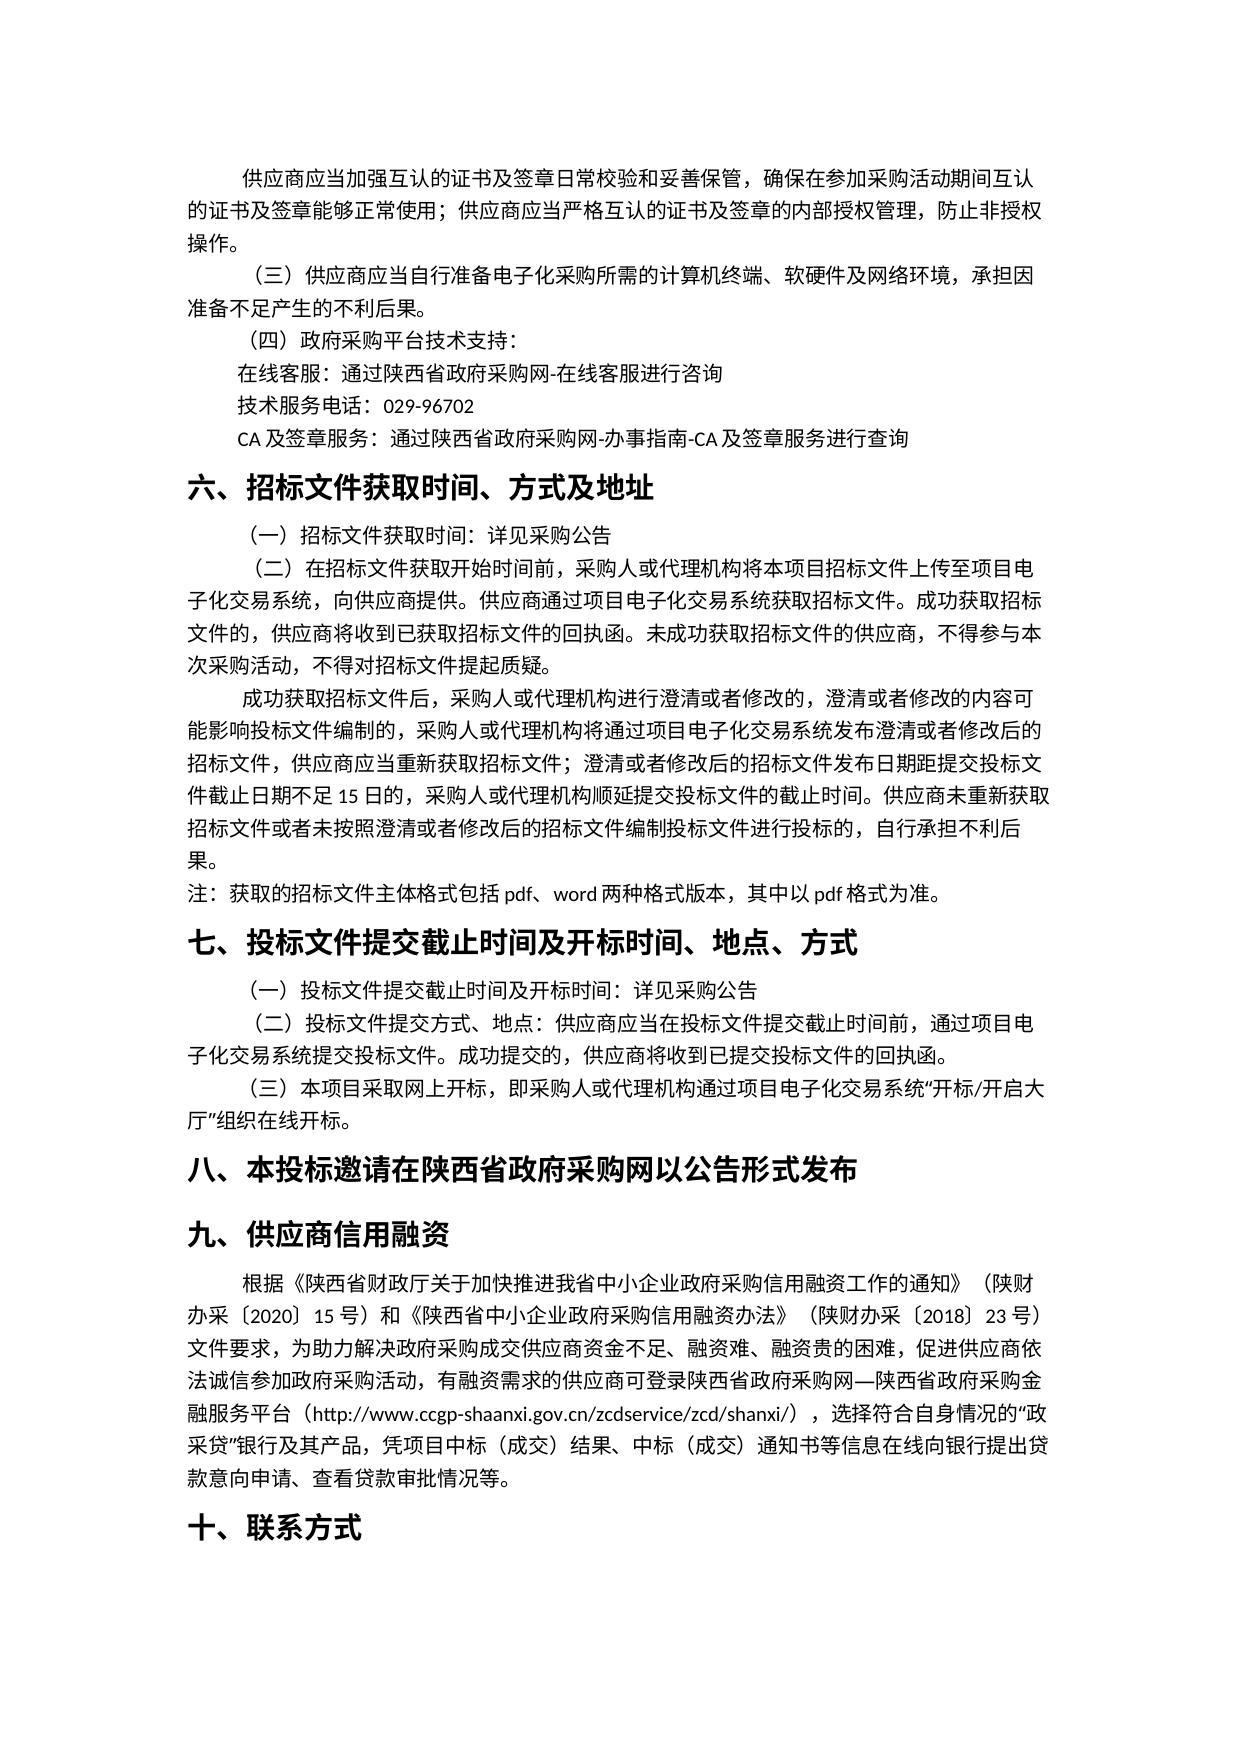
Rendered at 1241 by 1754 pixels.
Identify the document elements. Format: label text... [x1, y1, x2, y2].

text 七、投标文件提交截止时间及开标时间、地点、方式 [187, 909, 1053, 974]
text （三）本项目采取网上开标，即采购人或代理机构通过项目电子化交易系统“开标/开启大厅”组织在线开标。 [187, 1072, 1053, 1137]
text （二）在招标文件获取开始时间前，采购人或代理机构将本项目招标文件上传至项目电子化交易系统，向供应商提供。供应商通过项目电子化交易系统获取招标文件。成功获取招标文件的，供应商将收到已获取招标文件的回执函。未成功获取招标文件的供应商，不得参与本次采购活动，不得对招标文件提起质疑。 [187, 552, 1053, 682]
text 根据《陕西省财政厅关于加快推进我省中小企业政府采购信用融资工作的通知》（陕财办采〔2020〕15 号）和《陕西省中小企业政府采购信用融资办法》（陕财办采〔2018〕23 号）文件要求，为助力解决政府采购成交供应商资金不足、融资难、融资贵的困难，促进供应商依法诚信参加政府采购活动，有融资需求的供应商可登录陕西省政府釆购网—陕西省政府采购金融服务平台（http://www.ccgp-shaanxi.gov.cn/zcdservice/zcd/shanxi/），选择符合自身情况的“政采贷”银行及其产品，凭项目中标（成交）结果、中标（成交）通知书等信息在线向银行提出贷款意向申请、查看贷款审批情况等。 [187, 1267, 1053, 1494]
text （一）招标文件获取时间：详见采购公告 [187, 519, 1053, 552]
text 供应商应当加强互认的证书及签章日常校验和妥善保管，确保在参加采购活动期间互认的证书及签章能够正常使用；供应商应当严格互认的证书及签章的内部授权管理，防止非授权操作。 [187, 162, 1053, 259]
text 六、招标文件获取时间、方式及地址 [187, 454, 1053, 519]
text 十、联系方式 [187, 1494, 1053, 1559]
text CA及签章服务：通过陕西省政府采购网-办事指南-CA及签章服务进行查询 [187, 422, 1053, 454]
text 九、供应商信用融资 [187, 1202, 1053, 1267]
text （四）政府采购平台技术支持： [187, 324, 1053, 357]
text 在线客服：通过陕西省政府采购网-在线客服进行咨询 [187, 357, 1053, 389]
text 技术服务电话：029-96702 [187, 389, 1053, 422]
text 八、本投标邀请在陕西省政府采购网以公告形式发布 [187, 1137, 1053, 1202]
text （三）供应商应当自行准备电子化采购所需的计算机终端、软硬件及网络环境，承担因准备不足产生的不利后果。 [187, 259, 1053, 324]
text （一）投标文件提交截止时间及开标时间：详见采购公告 [187, 974, 1053, 1007]
text （二）投标文件提交方式、地点：供应商应当在投标文件提交截止时间前，通过项目电子化交易系统提交投标文件。成功提交的，供应商将收到已提交投标文件的回执函。 [187, 1007, 1053, 1072]
text 成功获取招标文件后，采购人或代理机构进行澄清或者修改的，澄清或者修改的内容可能影响投标文件编制的，采购人或代理机构将通过项目电子化交易系统发布澄清或者修改后的招标文件，供应商应当重新获取招标文件；澄清或者修改后的招标文件发布日期距提交投标文件截止日期不足15日的，采购人或代理机构顺延提交投标文件的截止时间。供应商未重新获取招标文件或者未按照澄清或者修改后的招标文件编制投标文件进行投标的，自行承担不利后果。 [187, 682, 1053, 877]
text 注：获取的招标文件主体格式包括pdf、word两种格式版本，其中以pdf格式为准。 [187, 877, 1053, 909]
